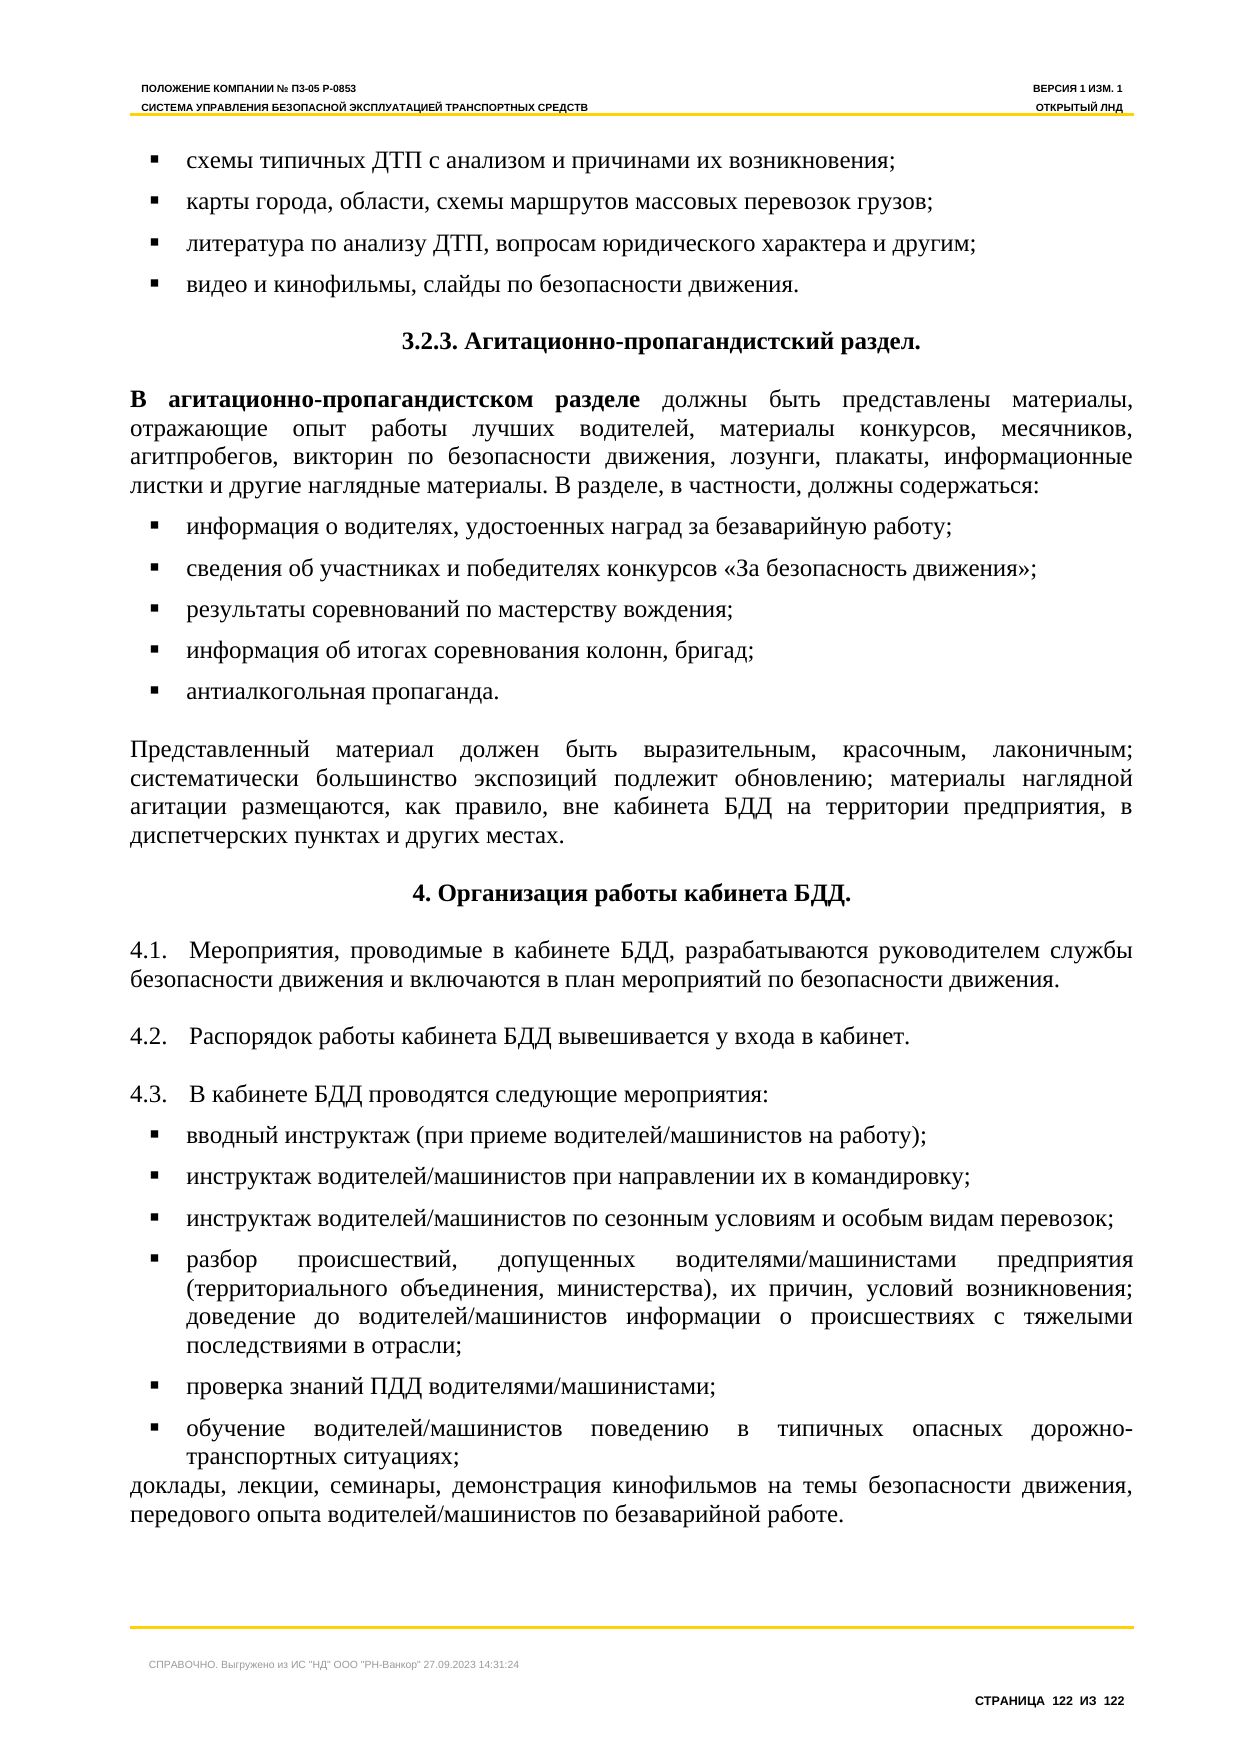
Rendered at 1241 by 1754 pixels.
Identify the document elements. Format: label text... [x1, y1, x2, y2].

list сведения об участниках и победителях конкурсов «За безопасность движения»; [149, 553, 1134, 581]
list антиалкогольная пропаганда. [149, 676, 1134, 705]
list Мероприятия, проводимые в кабинете БДД, разрабатываются руководителем службы безопасности движения и включаются в план мероприятий по безопасности движения. [130, 935, 1134, 993]
text 3.2.3. Агитационно-пропагандистский раздел. [130, 326, 1134, 355]
list инструктаж водителей/машинистов при направлении их в командировку; [149, 1161, 1134, 1190]
list вводный инструктаж (при приеме водителей/машинистов на работу); [149, 1120, 1134, 1149]
list обучение водителей/машинистов поведению в типичных опасных дорожно-транспортных ситуациях; [149, 1413, 1134, 1470]
text 4. Организация работы кабинета БДД. [130, 878, 1134, 906]
list проверка знаний ПДД водителями/машинистами; [149, 1371, 1134, 1400]
list В кабинете БДД проводятся следующие мероприятия: [130, 1079, 1134, 1108]
list литература по анализу ДТП, вопросам юридического характера и другим; [149, 228, 1134, 256]
list информация о водителях, удостоенных наград за безаварийную работу; [149, 511, 1134, 540]
list разбор происшествий, допущенных водителями/машинистами предприятия (территориального объединения, министерства), их причин, условий возникновения; доведение до водителей/машинистов информации о происшествиях с тяжелыми последствиями в отрасли; [149, 1244, 1134, 1359]
list инструктаж водителей/машинистов по сезонным условиям и особым видам перевозок; [149, 1203, 1134, 1231]
text доклады, лекции, семинары, демонстрация кинофильмов на темы безопасности движения, передового опыта водителей/машинистов по безаварийной работе. [130, 1470, 1134, 1528]
list схемы типичных ДТП с анализом и причинами их возникновения; [149, 145, 1134, 174]
text Представленный материал должен быть выразительным, красочным, лаконичным; систематически большинство экспозиций подлежит обновлению; материалы наглядной агитации размещаются, как правило, вне кабинета БДД на территории предприятия, в диспетчерских пунктах и других местах. [130, 734, 1134, 849]
list результаты соревнований по мастерству вождения; [149, 594, 1134, 623]
list информация об итогах соревнования колонн, бригад; [149, 635, 1134, 664]
list Распорядок работы кабинета БДД вывешивается у входа в кабинет. [130, 1021, 1134, 1050]
list карты города, области, схемы маршрутов массовых перевозок грузов; [149, 186, 1134, 215]
text В агитационно-пропагандистском разделе должны быть представлены материалы, отражающие опыт работы лучших водителей, материалы конкурсов, месячников, агитпробегов, викторин по безопасности движения, лозунги, плакаты, информационные листки и другие наглядные материалы. В разделе, в частности, должны содержаться: [130, 384, 1134, 499]
list видео и кинофильмы, слайды по безопасности движения. [149, 269, 1134, 298]
